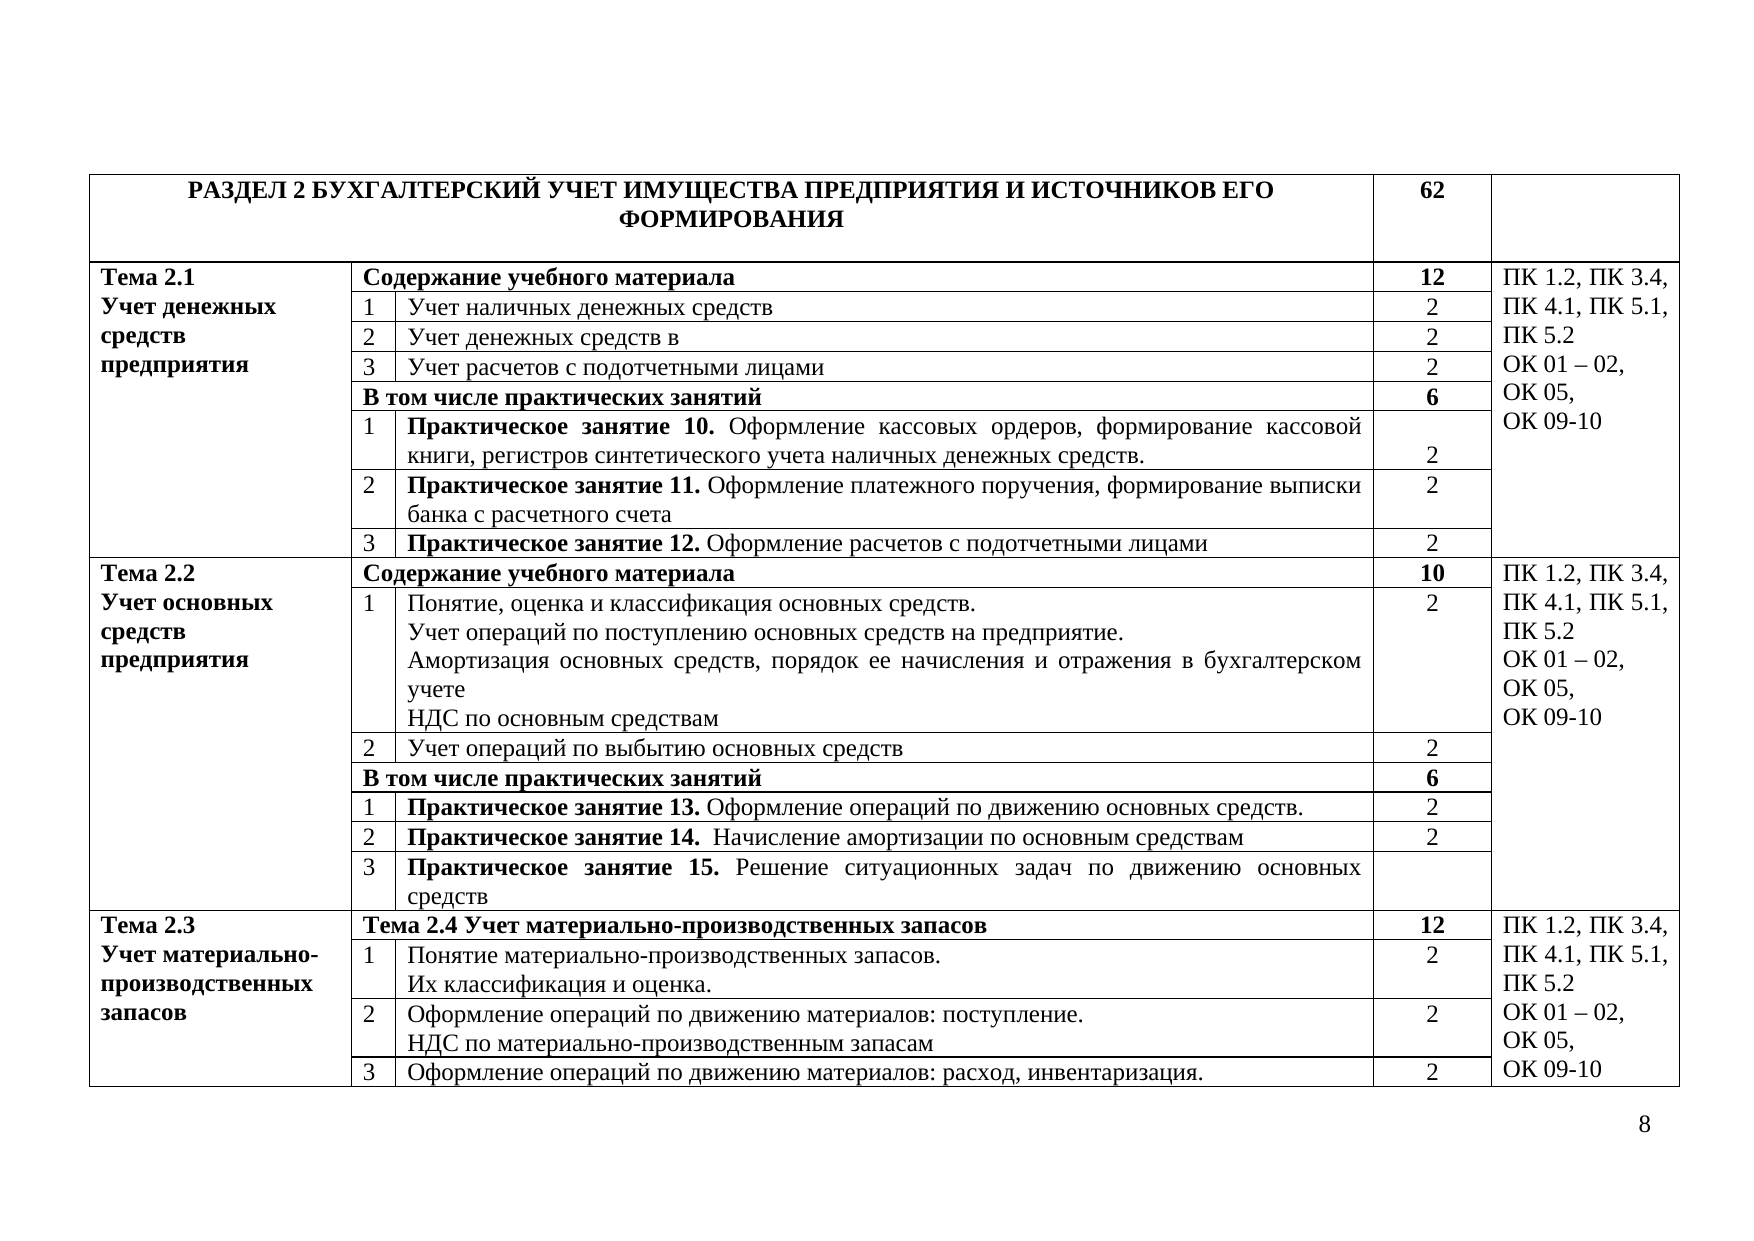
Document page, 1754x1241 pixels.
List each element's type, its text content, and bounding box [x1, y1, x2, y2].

table_cell 2 [352, 822, 395, 851]
table_cell ПК 1.2, ПК 3.4, ПК 4.1, ПК 5.1, ПК 5.2 ОК 01 – 02, ОК 05, ОК 09-10 [1492, 911, 1679, 1086]
table_cell Практическое занятие 13. Оформление операций по движению основных средств. [396, 793, 1373, 821]
table_cell 2 [352, 733, 395, 762]
table_cell Понятие материально-производственных запасов. Их классификация и оценка. [396, 940, 1373, 998]
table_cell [1492, 263, 1679, 557]
table_cell 2 [1374, 470, 1491, 527]
table_cell 12 [1374, 911, 1491, 939]
table_cell 2 [352, 999, 395, 1056]
table_cell 1 [352, 411, 395, 469]
table_cell 2 [1374, 999, 1491, 1056]
table_cell 1 [352, 292, 395, 321]
table_cell 3 [352, 352, 395, 381]
table_cell 3 [352, 852, 395, 909]
table_cell Понятие, оценка и классификация основных средств. Учет операций по поступлению основных средств на предприятие. Амортизация основных средств, порядок ее начисления и отражения в бухгалтерском учете НДС по основным средствам [396, 588, 1373, 732]
table_cell [1374, 852, 1491, 909]
table_cell 2 [1374, 733, 1491, 762]
table_cell 3 [352, 529, 395, 557]
table_cell Учет денежных средств в [396, 322, 1373, 351]
table_cell Оформление операций по движению материалов: расход, инвентаризация. [396, 1058, 1373, 1086]
table_cell Учет наличных денежных средств [396, 292, 1373, 321]
table_cell 2 [1374, 1058, 1491, 1086]
table_cell 2 [1374, 322, 1491, 351]
table_cell 2 [1374, 352, 1491, 381]
table_cell 6 [1374, 382, 1491, 410]
table_header РАЗДЕЛ 2 БУХГАЛТЕРСКИЙ УЧЕТ ИМУЩЕСТВА ПРЕДПРИЯТИЯ И ИСТОЧНИКОВ ЕГО ФОРМИРОВАНИЯ [90, 175, 1373, 261]
table_cell Тема 2.2 Учет основных средств предприятия [90, 558, 351, 909]
table_cell 1 [352, 940, 395, 998]
table_cell Практическое занятие 12. Оформление расчетов с подотчетными лицами [396, 529, 1373, 557]
table_cell 2 [1374, 793, 1491, 821]
table_cell Тема 2.3 Учет материально-производственных запасов [90, 911, 351, 1086]
table_cell В том числе практических занятий [352, 382, 1373, 410]
table_cell 3 [352, 1058, 395, 1086]
table_cell Содержание учебного материала [352, 263, 1373, 291]
table_cell 2 [352, 322, 395, 351]
table_cell 2 [1374, 822, 1491, 851]
table_cell Практическое занятие 15. Решение ситуационных задач по движению основных средств [396, 852, 1373, 909]
table_header 62 [1374, 175, 1491, 261]
table_cell Учет расчетов с подотчетными лицами [396, 352, 1373, 381]
table_cell Тема 2.4 Учет материально-производственных запасов [352, 911, 1373, 939]
table_cell 2 [352, 470, 395, 527]
table_cell Практическое занятие 11. Оформление платежного поручения, формирование выписки банка с расчетного счета [396, 470, 1373, 527]
table_cell 1 [352, 793, 395, 821]
table_cell 2 [1374, 411, 1491, 469]
table_cell 1 [352, 588, 395, 732]
table_cell 2 [1374, 588, 1491, 732]
table_cell 2 [1374, 529, 1491, 557]
table_cell Содержание учебного материала [352, 558, 1373, 587]
table_cell 2 [1374, 940, 1491, 998]
table_cell 2 [1374, 292, 1491, 321]
table_cell 10 [1374, 558, 1491, 587]
table_cell Практическое занятие 14. Начисление амортизации по основным средствам [396, 822, 1373, 851]
table_cell Учет операций по выбытию основных средств [396, 733, 1373, 762]
table_cell Тема 2.1 Учет денежных средств предприятия [90, 263, 351, 557]
table_cell 12 [1374, 263, 1491, 291]
table_header [1492, 175, 1679, 261]
table_cell 6 [1374, 763, 1491, 791]
table_cell ПК 1.2, ПК 3.4, ПК 4.1, ПК 5.1, ПК 5.2 ОК 01 – 02, ОК 05, ОК 09-10 [1492, 558, 1679, 909]
table_cell В том числе практических занятий [352, 763, 1373, 791]
table_cell Практическое занятие 10. Оформление кассовых ордеров, формирование кассовой книги, регистров синтетического учета наличных денежных средств. [396, 411, 1373, 469]
table_cell Оформление операций по движению материалов: поступление. НДС по материально-производственным запасам [396, 999, 1373, 1056]
